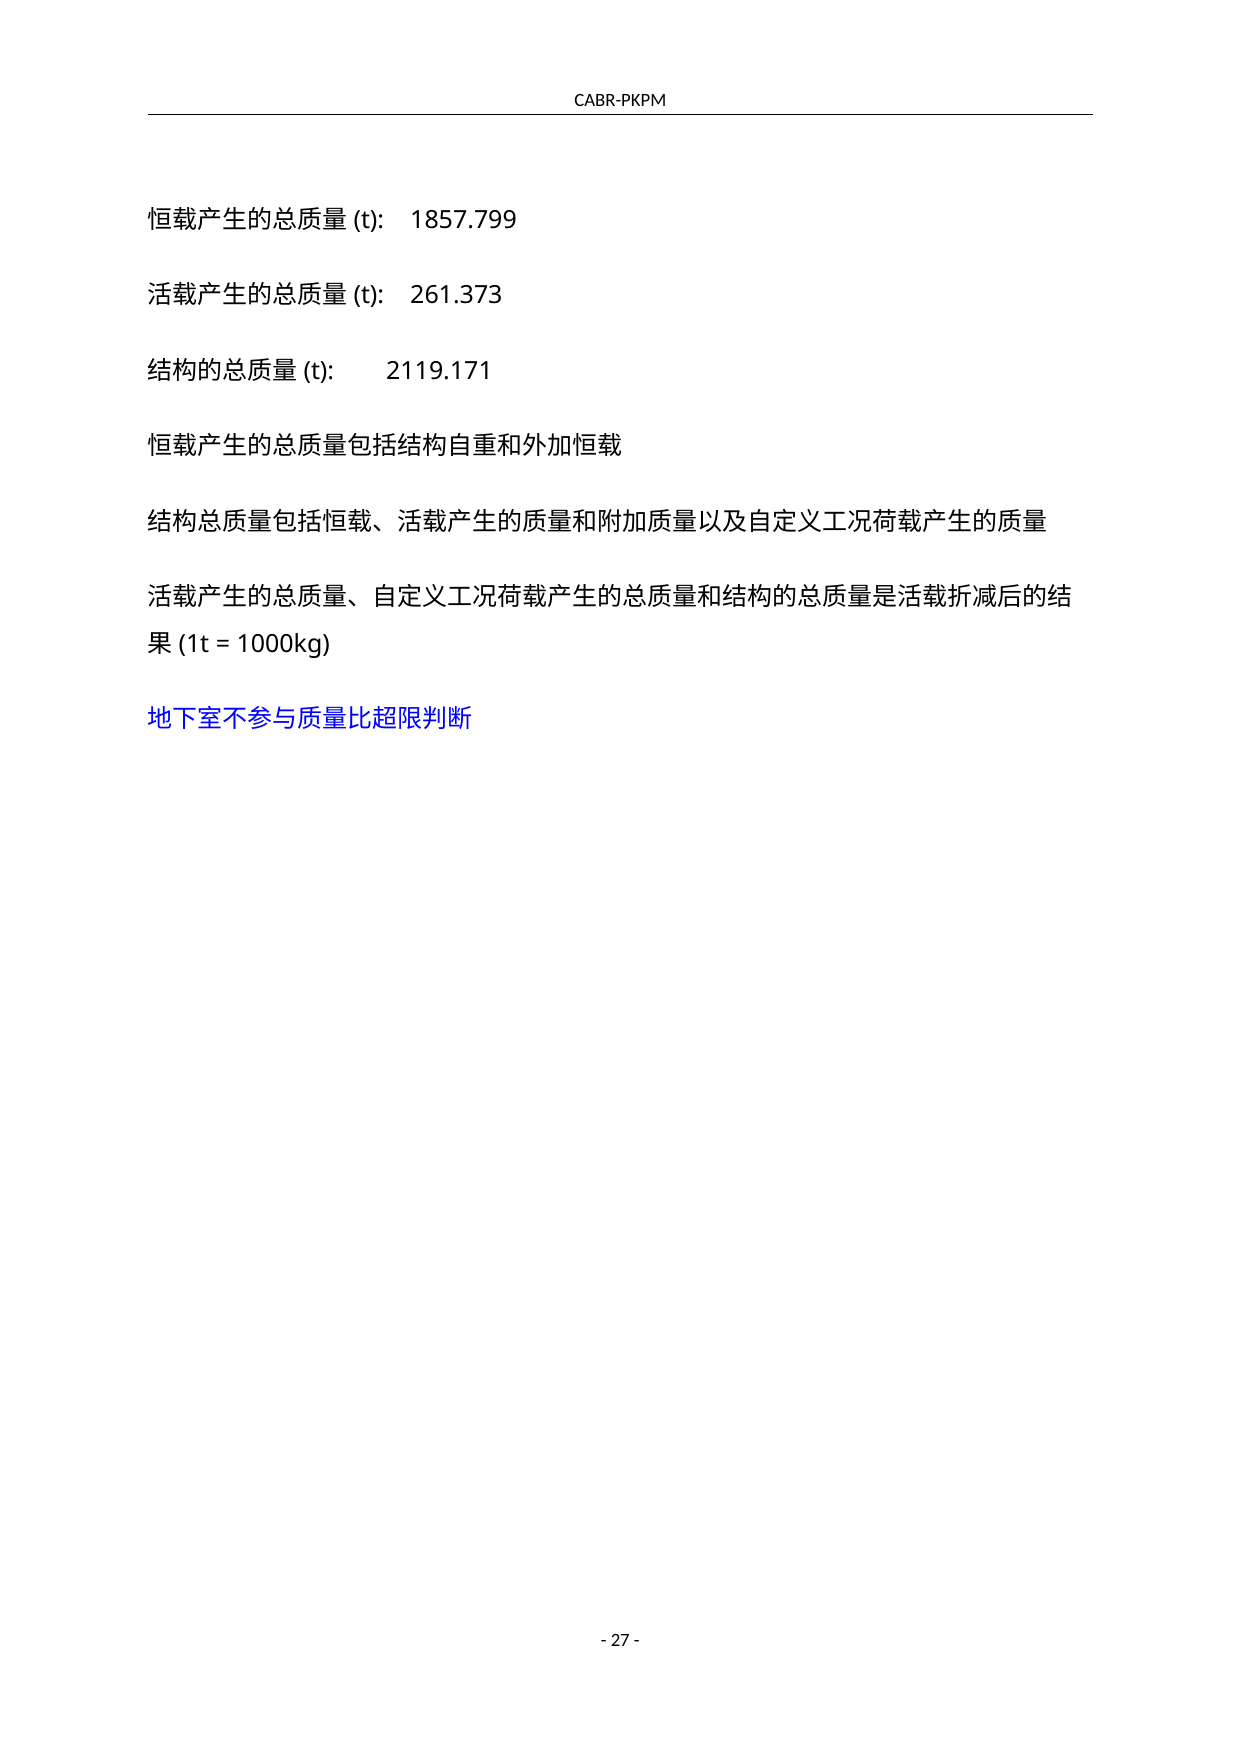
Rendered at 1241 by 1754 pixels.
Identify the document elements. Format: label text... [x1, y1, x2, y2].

text 活载产生的总质量 (t): 261.373 [148, 269, 1093, 317]
text 恒载产生的总质量 (t): 1857.799 [148, 194, 1093, 241]
text 结构的总质量 (t): 2119.171 [148, 345, 1093, 392]
text 地下室不参与质量比超限判断 [148, 693, 1093, 740]
text 活载产生的总质量、自定义工况荷载产生的总质量和结构的总质量是活载折减后的结果 (1t = 1000kg) [148, 571, 1093, 665]
text 结构总质量包括恒载、活载产生的质量和附加质量以及自定义工况荷载产生的质量 [148, 496, 1093, 543]
text 恒载产生的总质量包括结构自重和外加恒载 [148, 420, 1093, 467]
